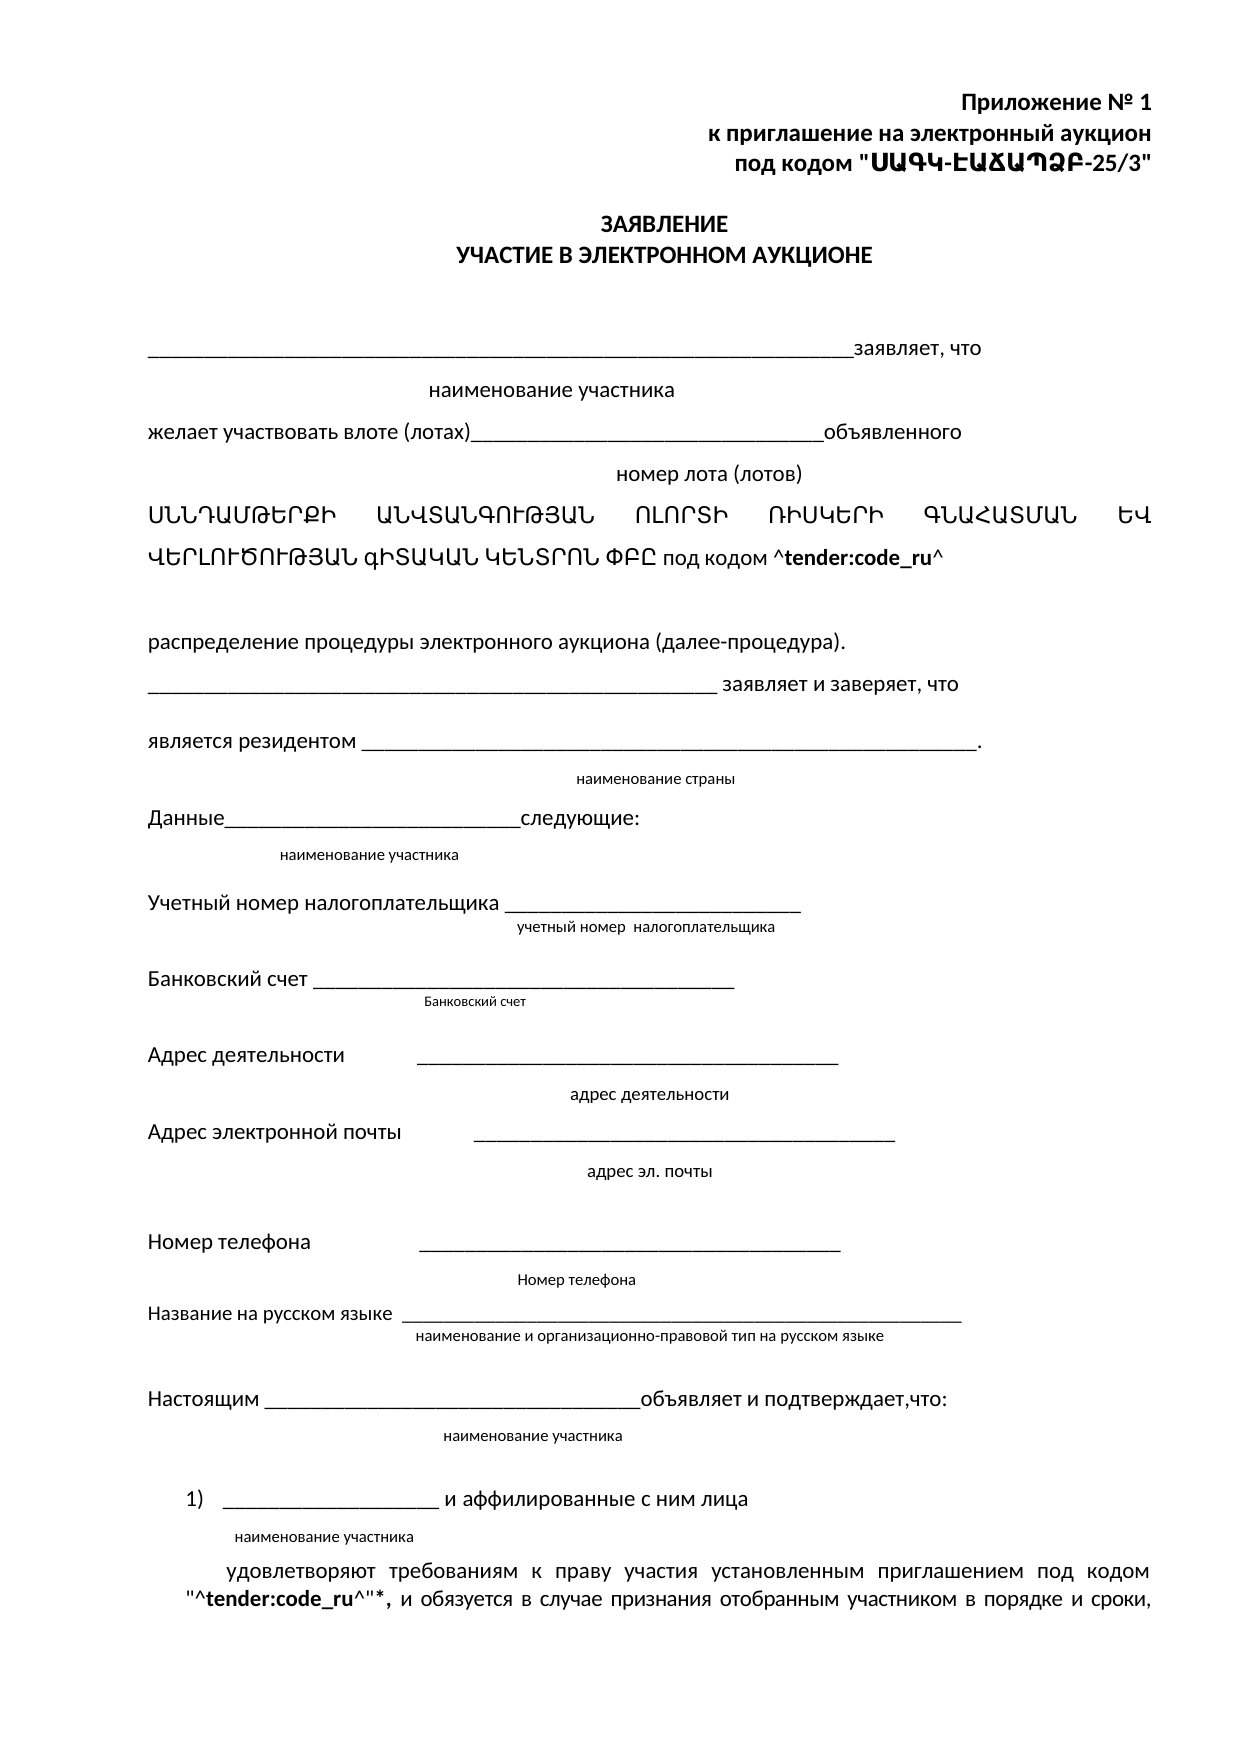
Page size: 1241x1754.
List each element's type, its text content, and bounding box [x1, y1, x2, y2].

text ______________________________________________________________заявляет, что [148, 333, 1152, 361]
text Номер телефона _____________________________________ [148, 1227, 1152, 1256]
text Приложение № 1 [148, 86, 1152, 117]
text учетный номер налогоплательщика [148, 916, 1152, 936]
text под кодом "ՍԱԳԿ-ԷԱՃԱՊՁԲ-25/3" [177, 147, 1152, 178]
text ЗАЯВЛЕНИЕ [177, 208, 1152, 239]
text Настоящим _________________________________объявляет и подтверждает,что: [148, 1384, 1152, 1412]
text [185, 1556, 1152, 1612]
text ՍՆՆԴԱՄԹԵՐՔԻ ԱՆՎՏԱՆԳՈՒԹՅԱՆ ՈԼՈՐՏԻ ՌԻՍԿԵՐԻ ԳՆԱՀԱՏՄԱՆ ԵՎ ՎԵՐԼՈՒԾՈՒԹՅԱՆ գԻՏԱԿԱՆ ԿԵՆՏՐՈՆ ՓԲԸ под кодом ^tender:code_ru^ [148, 501, 1152, 571]
text наименование участника [443, 1426, 1152, 1446]
text наименование страны [576, 768, 1152, 789]
text Данные__________________________следующие: [148, 803, 1152, 831]
text Название на русском языке ______________________________________________________ [148, 1300, 1152, 1325]
text наименование участника [148, 845, 1152, 865]
text наименование и организационно-правовой тип на русском языке [148, 1325, 1152, 1346]
text номер лота (лотов) [606, 459, 1152, 487]
text Банковский счет _____________________________________ [148, 964, 1152, 992]
text УЧАСТИЕ В ЭЛЕКТРОННОМ АУКЦИОНЕ [177, 239, 1152, 269]
text __________________________________________________ заявляет и заверяет, что [148, 669, 1152, 697]
list ___________________ и аффилированные с ним лица [185, 1484, 1152, 1512]
text Номер телефона [517, 1269, 1152, 1290]
text адрес эл. почты [148, 1159, 1152, 1182]
text распределение процедуры электронного аукциона (далее-процедура). [148, 627, 1152, 655]
text желает участвовать влоте (лотах)_______________________________объявленного [148, 417, 1152, 445]
text адрес деятельности [148, 1082, 1152, 1105]
text к приглашение на электронный аукцион [177, 117, 1152, 147]
text наименование участника [428, 375, 1152, 403]
text Адрес деятельности _____________________________________ [148, 1040, 1152, 1068]
text Адрес электронной почты _____________________________________ [148, 1117, 1152, 1145]
text Учетный номер налогоплательщика __________________________ [148, 888, 1152, 916]
text Банковский счет [148, 992, 1152, 1010]
text является резидентом ______________________________________________________. [148, 727, 1152, 754]
text наименование участника [148, 1526, 1152, 1546]
